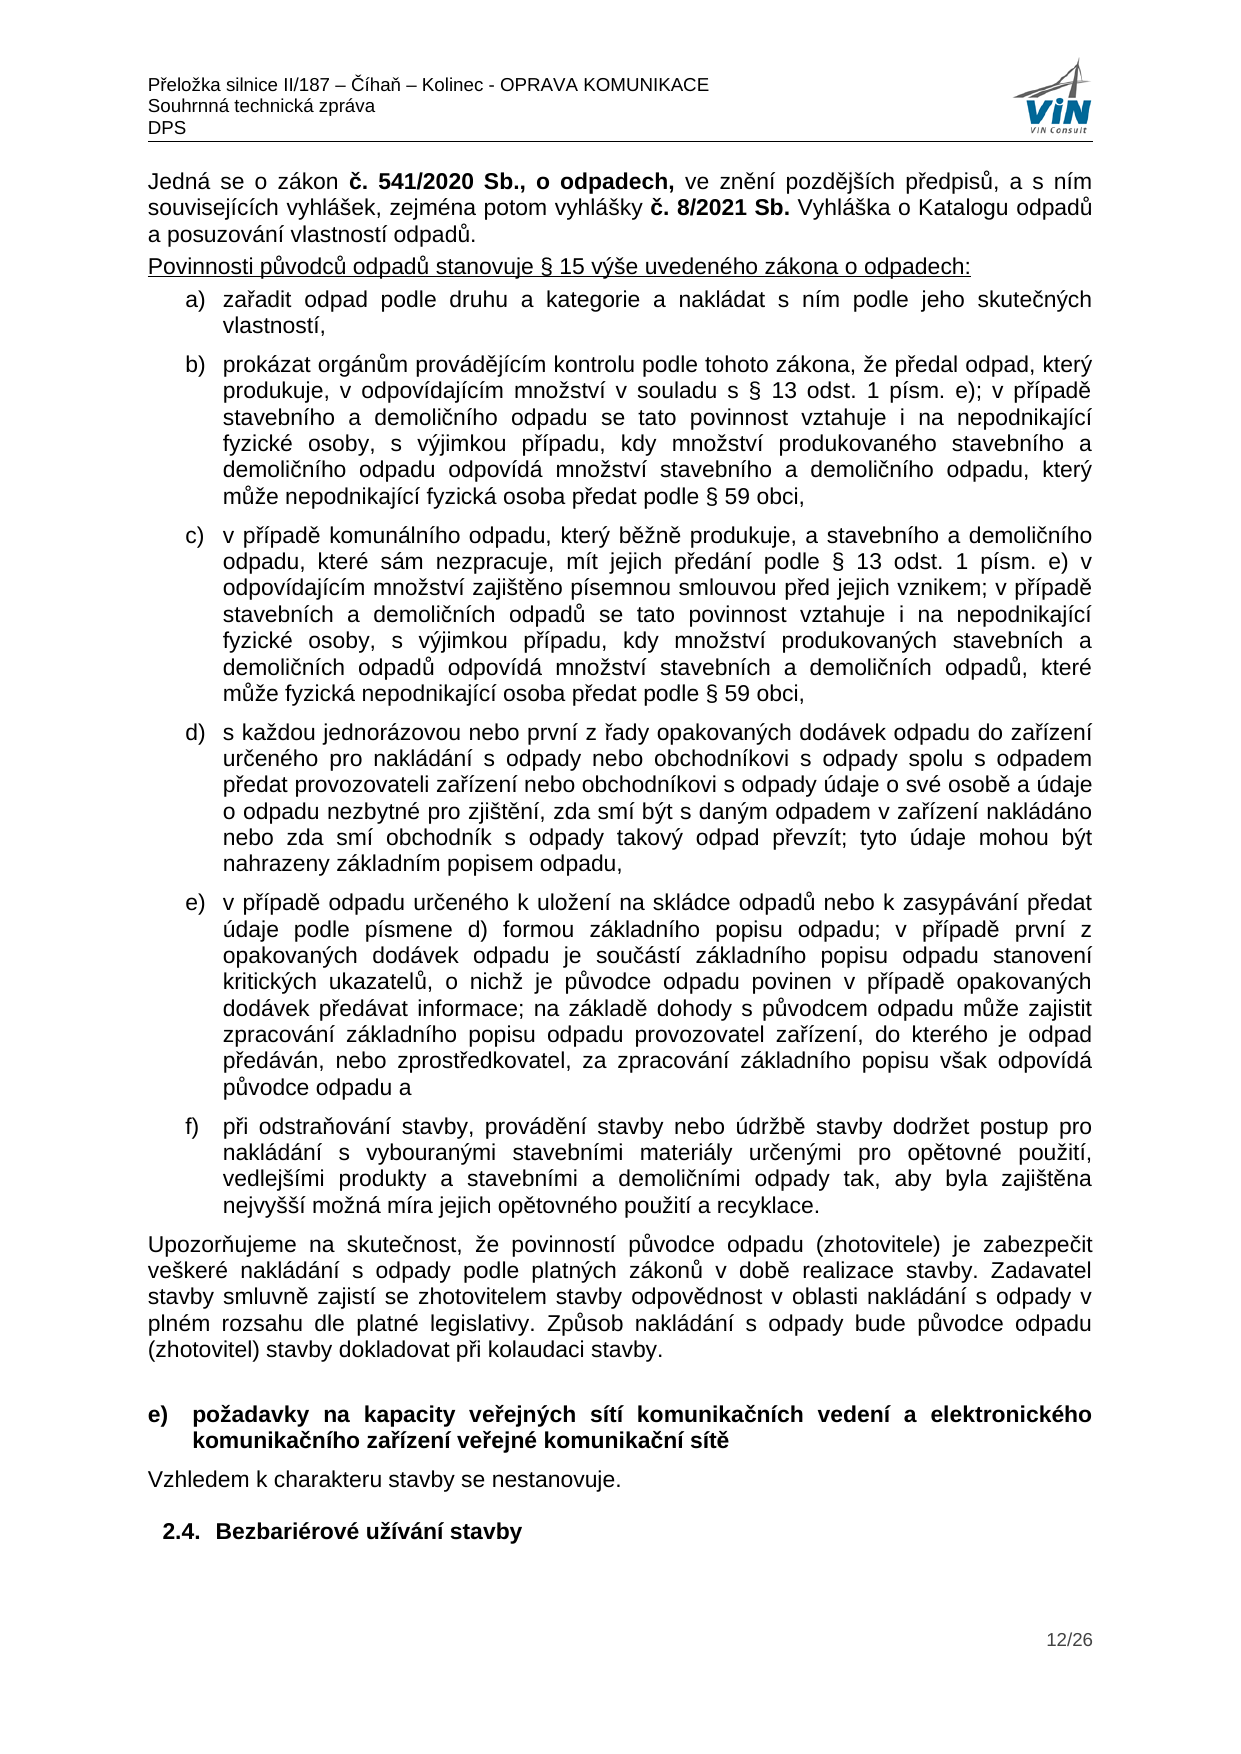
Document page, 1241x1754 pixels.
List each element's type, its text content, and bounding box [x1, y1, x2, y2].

list prokázat orgánům provádějícím kontrolu podle tohoto zákona, že předal odpad, který produkuje, v odpovídajícím množství v souladu s § 13 odst. 1 písm. e); v případě stavebního a demoličního odpadu se tato povinnost vztahuje i na nepodnikající fyzické osoby, s výjimkou případu, kdy množství produkovaného stavebního a demoličního odpadu odpovídá množství stavebního a demoličního odpadu, který může nepodnikající fyzická osoba předat podle § 59 obci, [185, 351, 1093, 509]
text Jedná se o zákon č. 541/2020 Sb., o odpadech, ve znění pozdějších předpisů, a s ním souvisejících vyhlášek, zejména potom vyhlášky č. 8/2021 Sb. Vyhláška o Katalogu odpadů a posuzování vlastností odpadů. [148, 168, 1093, 247]
list požadavky na kapacity veřejných sítí komunikačních vedení a elektronického komunikačního zařízení veřejné komunikační sítě [148, 1401, 1093, 1454]
list v případě komunálního odpadu, který běžně produkuje, a stavebního a demoličního odpadu, které sám nezpracuje, mít jejich předání podle § 13 odst. 1 písm. e) v odpovídajícím množství zajištěno písemnou smlouvou před jejich vznikem; v případě stavebních a demoličních odpadů se tato povinnost vztahuje i na nepodnikající fyzické osoby, s výjimkou případu, kdy množství produkovaných stavebních a demoličních odpadů odpovídá množství stavebních a demoličních odpadů, které může fyzická nepodnikající osoba předat podle § 59 obci, [185, 522, 1093, 706]
text Povinnosti původců odpadů stanovuje § 15 výše uvedeného zákona o odpadech: [148, 253, 1093, 279]
list s každou jednorázovou nebo první z řady opakovaných dodávek odpadu do zařízení určeného pro nakládání s odpady nebo obchodníkovi s odpady spolu s odpadem předat provozovateli zařízení nebo obchodníkovi s odpady údaje o své osobě a údaje o odpadu nezbytné pro zjištění, zda smí být s daným odpadem v zařízení nakládáno nebo zda smí obchodník s odpady takový odpad převzít; tyto údaje mohou být nahrazeny základním popisem odpadu, [185, 719, 1093, 877]
list v případě odpadu určeného k uložení na skládce odpadů nebo k zasypávání předat údaje podle písmene d) formou základního popisu odpadu; v případě první z opakovaných dodávek odpadu je součástí základního popisu odpadu stanovení kritických ukazatelů, o nichž je původce odpadu povinen v případě opakovaných dodávek předávat informace; na základě dohody s původcem odpadu může zajistit zpracování základního popisu odpadu provozovatel zařízení, do kterého je odpad předáván, nebo zprostředkovatel, za zpracování základního popisu však odpovídá původce odpadu a [185, 889, 1093, 1100]
text Upozorňujeme na skutečnost, že povinností původce odpadu (zhotovitele) je zabezpečit veškeré nakládání s odpady podle platných zákonů v době realizace stavby. Zadavatel stavby smluvně zajistí se zhotovitelem stavby odpovědnost v oblasti nakládání s odpady v plném rozsahu dle platné legislativy. Způsob nakládání s odpady bude původce odpadu (zhotovitel) stavby dokladovat při kolaudaci stavby. [148, 1231, 1093, 1362]
text Vzhledem k charakteru stavby se nestanovuje. [148, 1466, 1093, 1493]
list při odstraňování stavby, provádění stavby nebo údržbě stavby dodržet postup pro nakládání s vybouranými stavebními materiály určenými pro opětovné použití, vedlejšími produkty a stavebními a demoličními odpady tak, aby byla zajištěna nejvyšší možná míra jejich opětovného použití a recyklace. [185, 1113, 1093, 1218]
list zařadit odpad podle druhu a kategorie a nakládat s ním podle jeho skutečných vlastností, [185, 286, 1093, 338]
text Bezbariérové užívání stavby [162, 1518, 1093, 1544]
